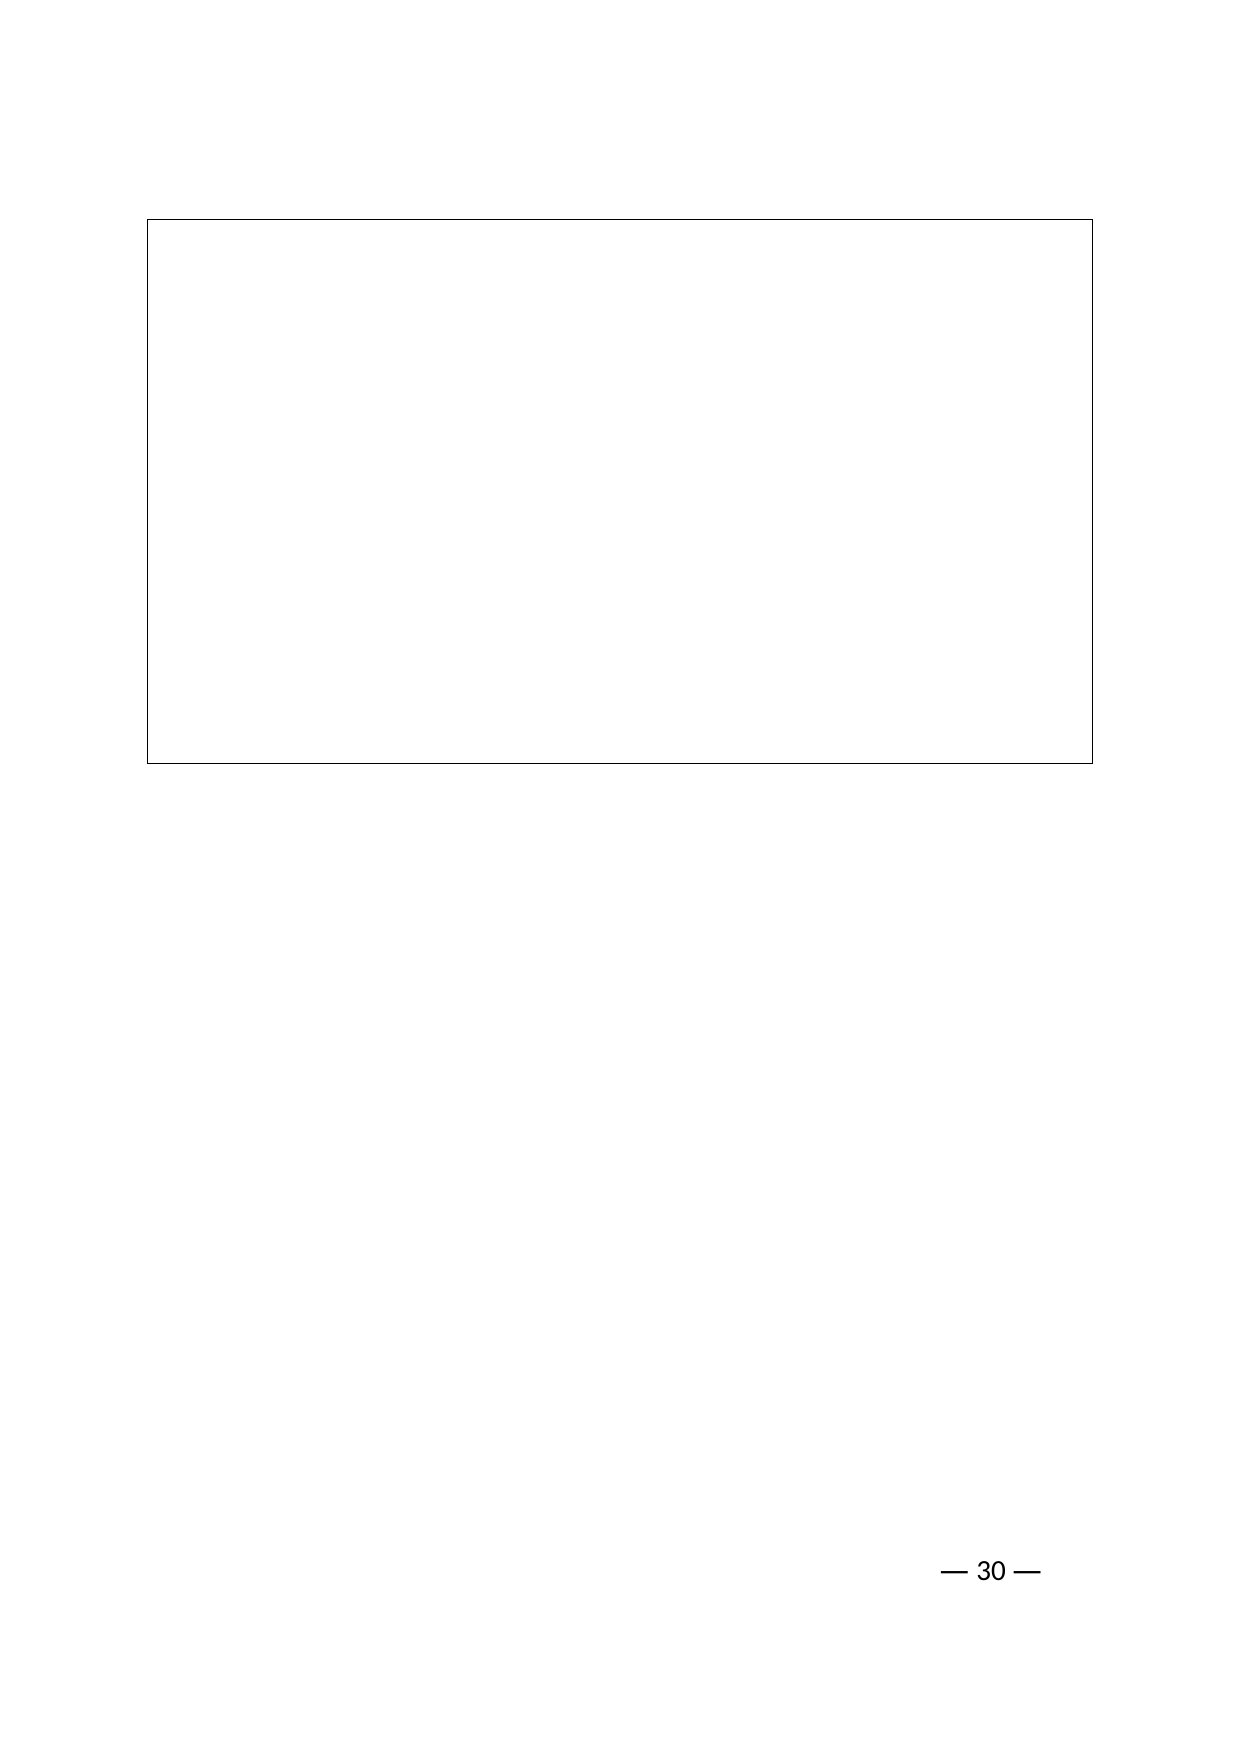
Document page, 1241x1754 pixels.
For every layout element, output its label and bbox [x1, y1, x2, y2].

table_header [148, 220, 1092, 763]
